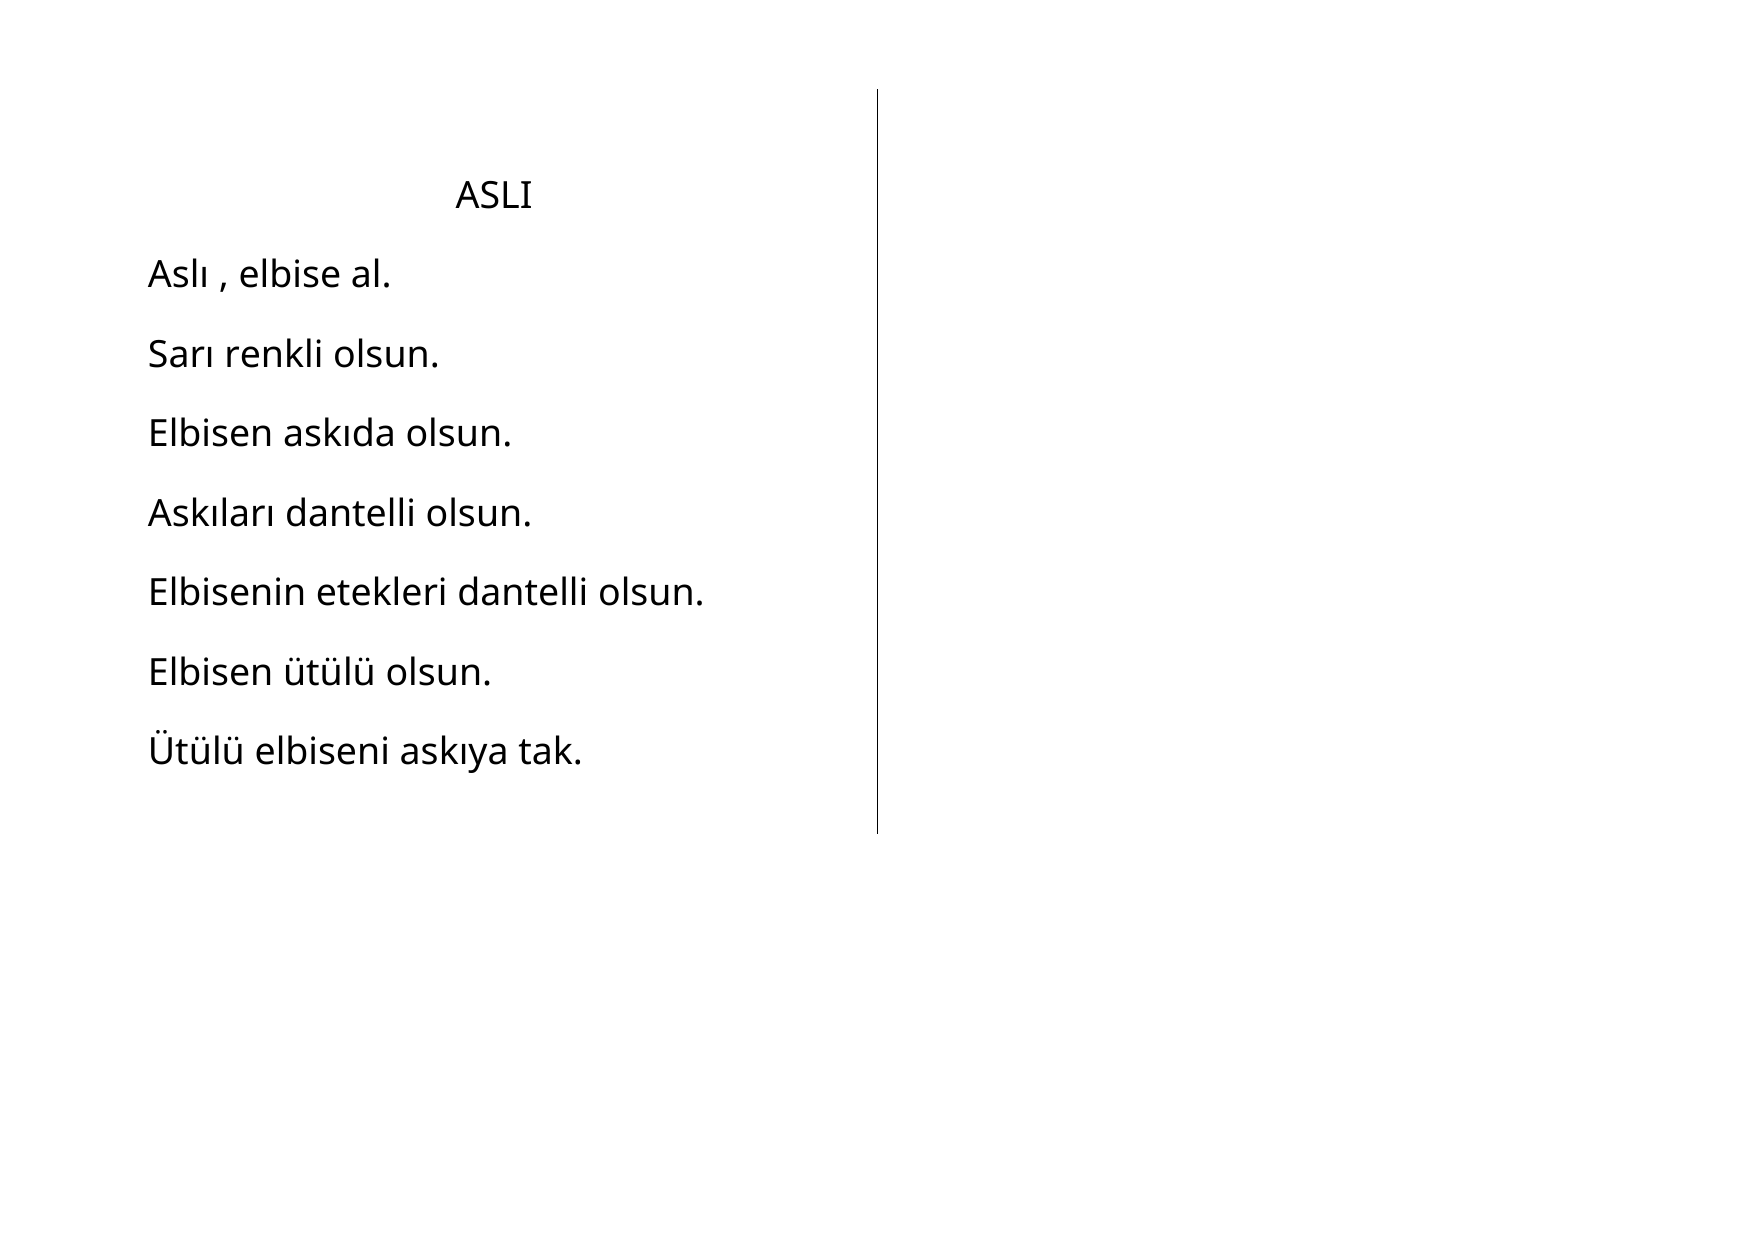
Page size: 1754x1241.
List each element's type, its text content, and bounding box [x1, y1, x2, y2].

text Ütülü elbiseni askıya tak. [148, 724, 840, 776]
text Aslı , elbise al. [148, 248, 840, 299]
text Elbisen askıda olsun. [148, 407, 840, 458]
text Askıları dantelli olsun. [148, 486, 840, 537]
text Elbisenin etekleri dantelli olsun. [148, 566, 840, 617]
text Elbisen ütülü olsun. [148, 645, 840, 696]
text ASLI [148, 168, 840, 219]
text Sarı renkli olsun. [148, 327, 840, 378]
